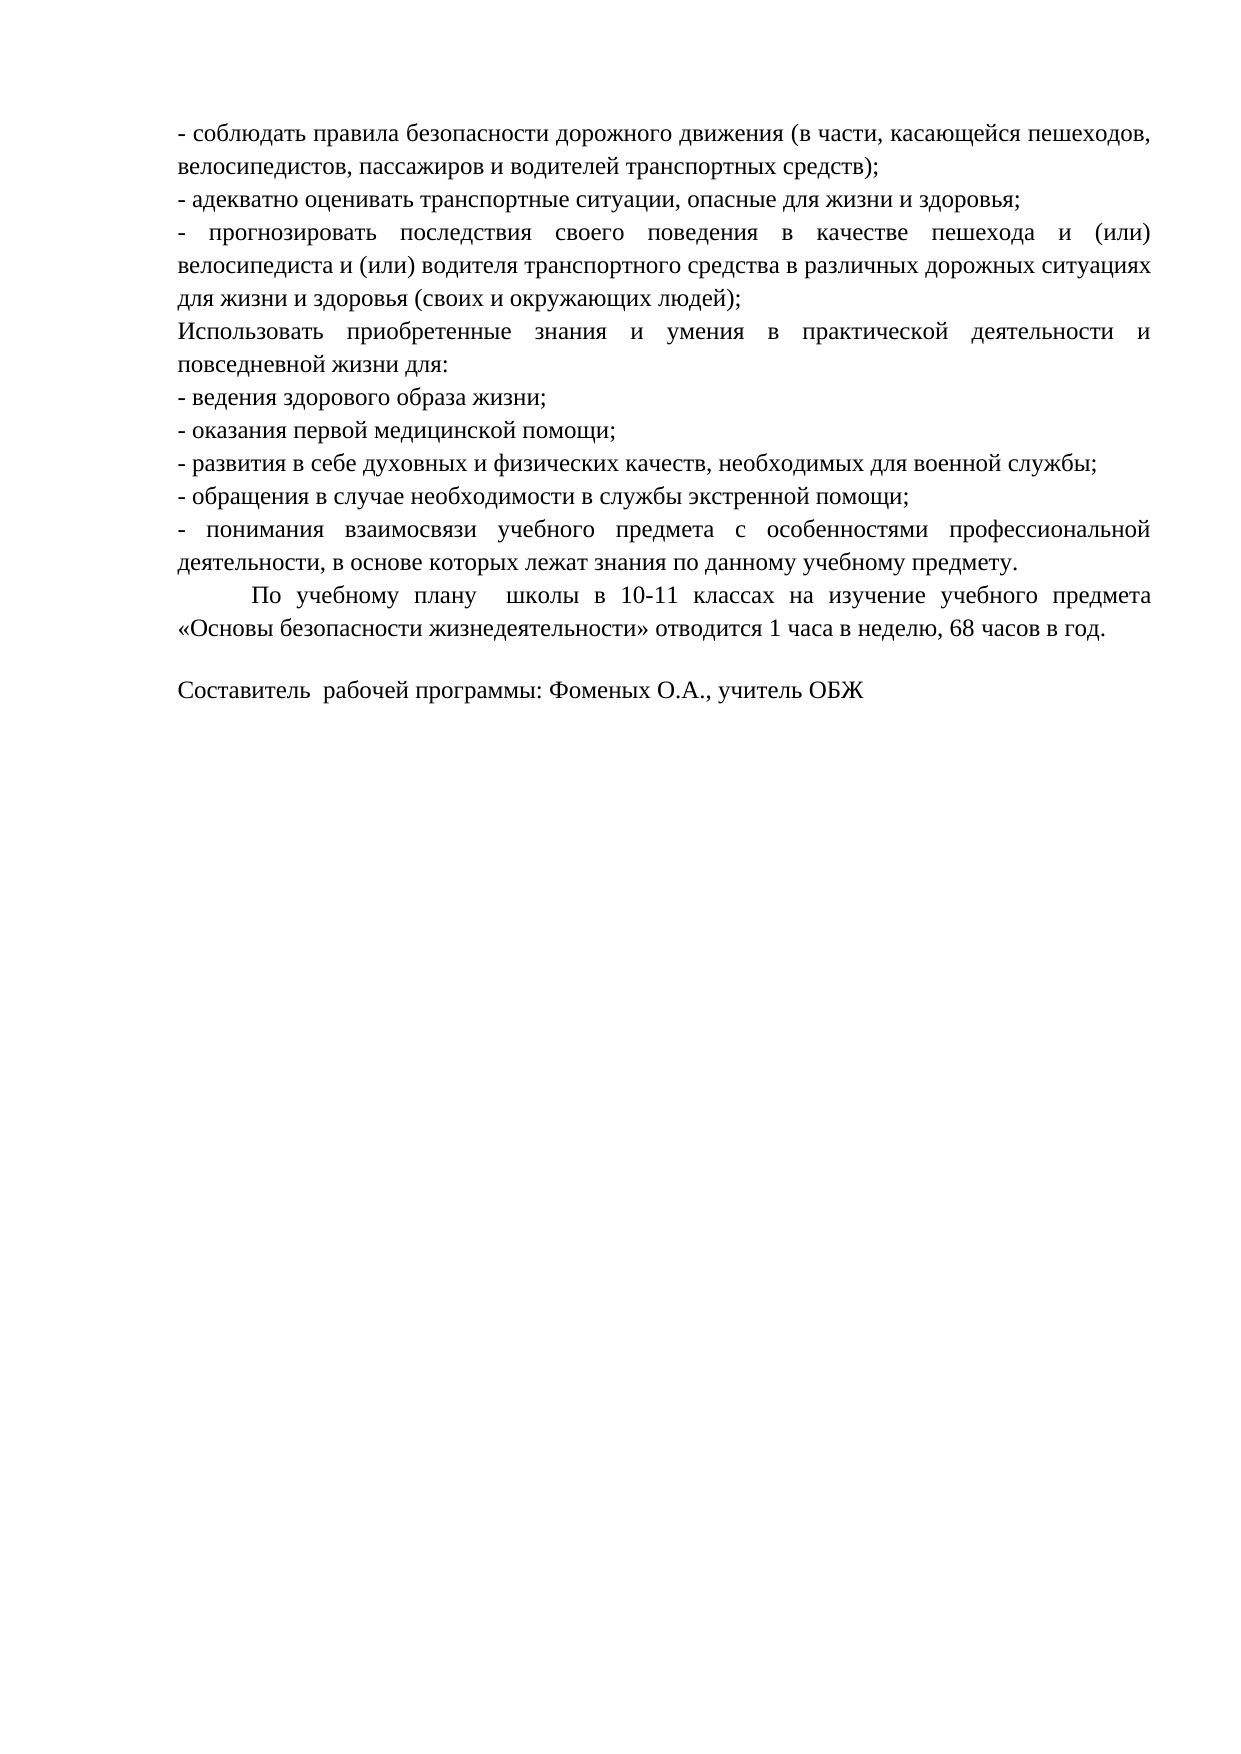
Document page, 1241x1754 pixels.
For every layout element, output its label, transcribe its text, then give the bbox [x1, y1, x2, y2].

text - адекватно оценивать транспортные ситуации, опасные для жизни и здоровья; [177, 184, 1152, 213]
text - ведения здорового образа жизни; [177, 382, 1152, 411]
text - оказания первой медицинской помощи; [177, 415, 1152, 444]
text - развития в себе духовных и физических качеств, необходимых для военной службы; [177, 448, 1152, 477]
text - понимания взаимосвязи учебного предмета с особенностями профессиональной деятельности, в основе которых лежат знания по данному учебному предмету. [177, 514, 1152, 576]
text Использовать приобретенные знания и умения в практической деятельности и повседневной жизни для: [177, 316, 1152, 378]
text - прогнозировать последствия своего поведения в качестве пешехода и (или) велосипедиста и (или) водителя транспортного средства в различных дорожных ситуациях для жизни и здоровья (своих и окружающих людей); [177, 217, 1152, 312]
text Составитель рабочей программы: Фоменых О.А., учитель ОБЖ [177, 675, 1152, 704]
text По учебному плану школы в 10-11 классах на изучение учебного предмета «Основы безопасности жизнедеятельности» отводится 1 часа в неделю, 68 часов в год. [177, 580, 1152, 642]
text - обращения в случае необходимости в службы экстренной помощи; [177, 481, 1152, 510]
text - соблюдать правила безопасности дорожного движения (в части, касающейся пешеходов, велосипедистов, пассажиров и водителей транспортных средств); [177, 118, 1152, 180]
